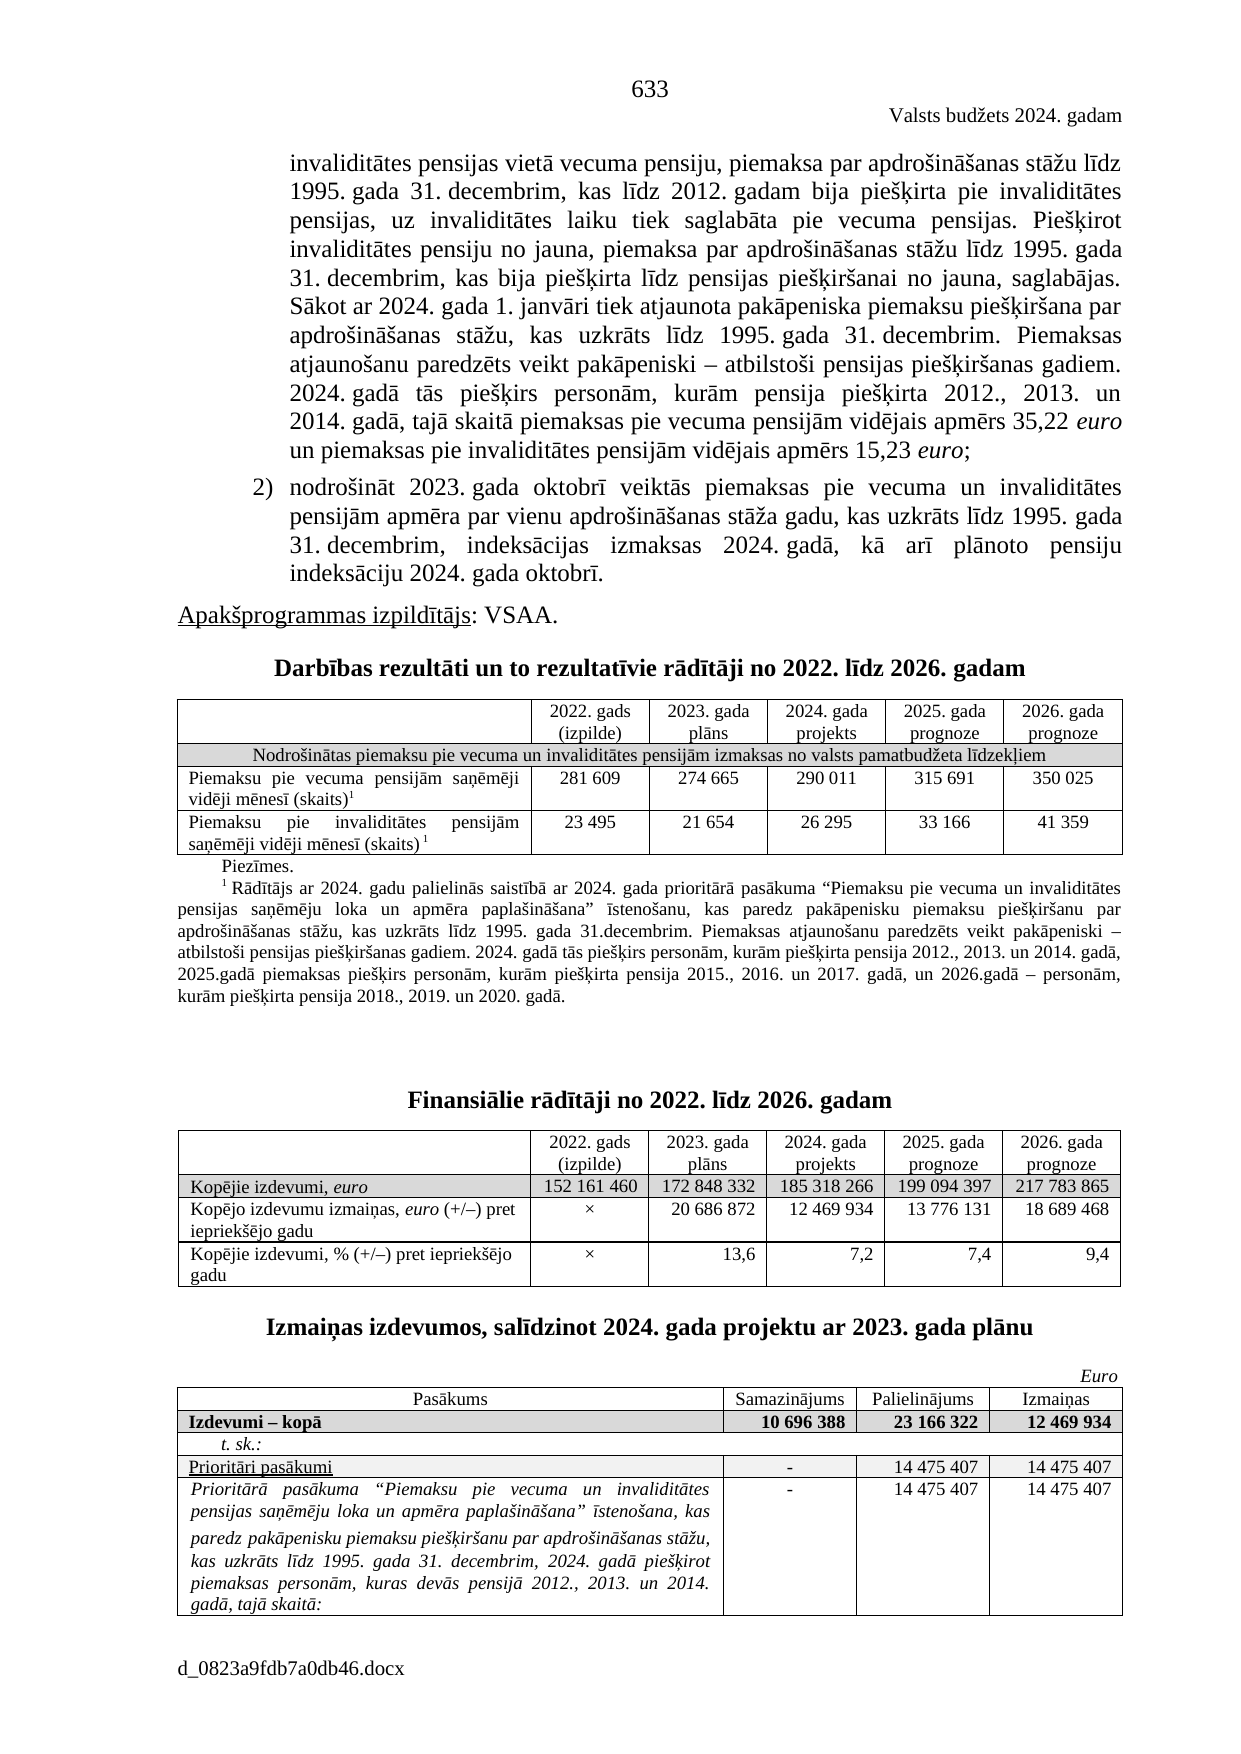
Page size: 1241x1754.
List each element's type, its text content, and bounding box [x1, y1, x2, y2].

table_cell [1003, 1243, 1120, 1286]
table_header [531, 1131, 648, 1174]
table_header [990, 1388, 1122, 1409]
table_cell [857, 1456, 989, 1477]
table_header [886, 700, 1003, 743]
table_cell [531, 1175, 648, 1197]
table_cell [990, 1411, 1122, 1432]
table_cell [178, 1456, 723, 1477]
text 1 Rādītājs ar 2024. gadu palielinās saistībā ar 2024. gada prioritārā pasākuma “Piemaksu pie vecuma un invaliditātes pensijas saņēmēju loka un apmēra paplašināšana” īstenošanu, kas paredz pakāpenisku piemaksu piešķiršanu par apdrošināšanas stāžu, kas uzkrāts līdz 1995. gada 31.decembrim. Piemaksas atjaunošanu paredzēts veikt pakāpeniski – atbilstoši pensijas piešķiršanas gadiem. 2024. gadā tās piešķirs personām, kurām piešķirta pensija 2012., 2013. un 2014. gadā, 2025.gadā piemaksas piešķirs personām, kurām piešķirta pensija 2015., 2016. un 2017. gadā, un 2026.gadā – personām, kurām piešķirta pensija 2018., 2019. un 2020. gadā. [177, 877, 1122, 1006]
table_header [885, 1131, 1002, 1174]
text Izmaiņas izdevumos, salīdzinot 2024. gada projektu ar 2023. gada plānu [177, 1312, 1122, 1340]
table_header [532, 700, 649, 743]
text Euro [1002, 1365, 1122, 1387]
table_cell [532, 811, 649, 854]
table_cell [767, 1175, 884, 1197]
text Apakšprogrammas izpildītājs: VSAA. [177, 600, 1122, 628]
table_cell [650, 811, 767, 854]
list nodrošināt 2023. gada oktobrī veiktās piemaksas pie vecuma un invaliditātes pensijām apmēra par vienu apdrošināšanas stāža gadu, kas uzkrāts līdz 1995. gada 31. decembrim, indeksācijas izmaksas 2024. gadā, kā arī plānoto pensiju indeksāciju 2024. gada oktobrī. [252, 472, 1122, 587]
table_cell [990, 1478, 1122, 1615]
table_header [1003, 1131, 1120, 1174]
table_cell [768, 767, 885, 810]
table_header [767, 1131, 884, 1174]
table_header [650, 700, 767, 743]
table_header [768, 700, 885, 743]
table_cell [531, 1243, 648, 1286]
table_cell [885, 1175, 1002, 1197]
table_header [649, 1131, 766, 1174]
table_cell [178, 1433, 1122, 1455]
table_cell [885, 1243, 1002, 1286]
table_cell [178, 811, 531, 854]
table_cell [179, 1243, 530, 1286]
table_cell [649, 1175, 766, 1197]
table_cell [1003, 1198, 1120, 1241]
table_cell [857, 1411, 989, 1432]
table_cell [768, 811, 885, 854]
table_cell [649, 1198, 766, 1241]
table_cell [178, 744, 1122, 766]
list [252, 148, 1122, 464]
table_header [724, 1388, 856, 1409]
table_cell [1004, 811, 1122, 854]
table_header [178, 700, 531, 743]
text Piezīmes. [177, 855, 1122, 877]
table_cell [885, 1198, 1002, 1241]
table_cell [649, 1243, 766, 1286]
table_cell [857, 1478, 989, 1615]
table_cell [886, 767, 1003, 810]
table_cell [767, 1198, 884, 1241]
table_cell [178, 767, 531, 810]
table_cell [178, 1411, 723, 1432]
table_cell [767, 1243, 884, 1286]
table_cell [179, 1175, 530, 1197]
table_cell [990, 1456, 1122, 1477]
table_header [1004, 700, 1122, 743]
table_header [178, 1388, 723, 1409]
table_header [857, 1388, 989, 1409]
text Darbības rezultāti un to rezultatīvie rādītāji no 2022. līdz 2026. gadam [177, 653, 1122, 682]
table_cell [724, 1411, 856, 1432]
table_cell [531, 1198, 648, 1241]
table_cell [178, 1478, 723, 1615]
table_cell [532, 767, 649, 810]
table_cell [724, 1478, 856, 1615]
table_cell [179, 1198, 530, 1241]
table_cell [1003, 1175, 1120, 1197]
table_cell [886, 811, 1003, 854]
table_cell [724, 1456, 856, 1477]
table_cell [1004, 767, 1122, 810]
text Finansiālie rādītāji no 2022. līdz 2026. gadam [177, 1085, 1122, 1113]
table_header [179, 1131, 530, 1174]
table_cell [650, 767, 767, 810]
